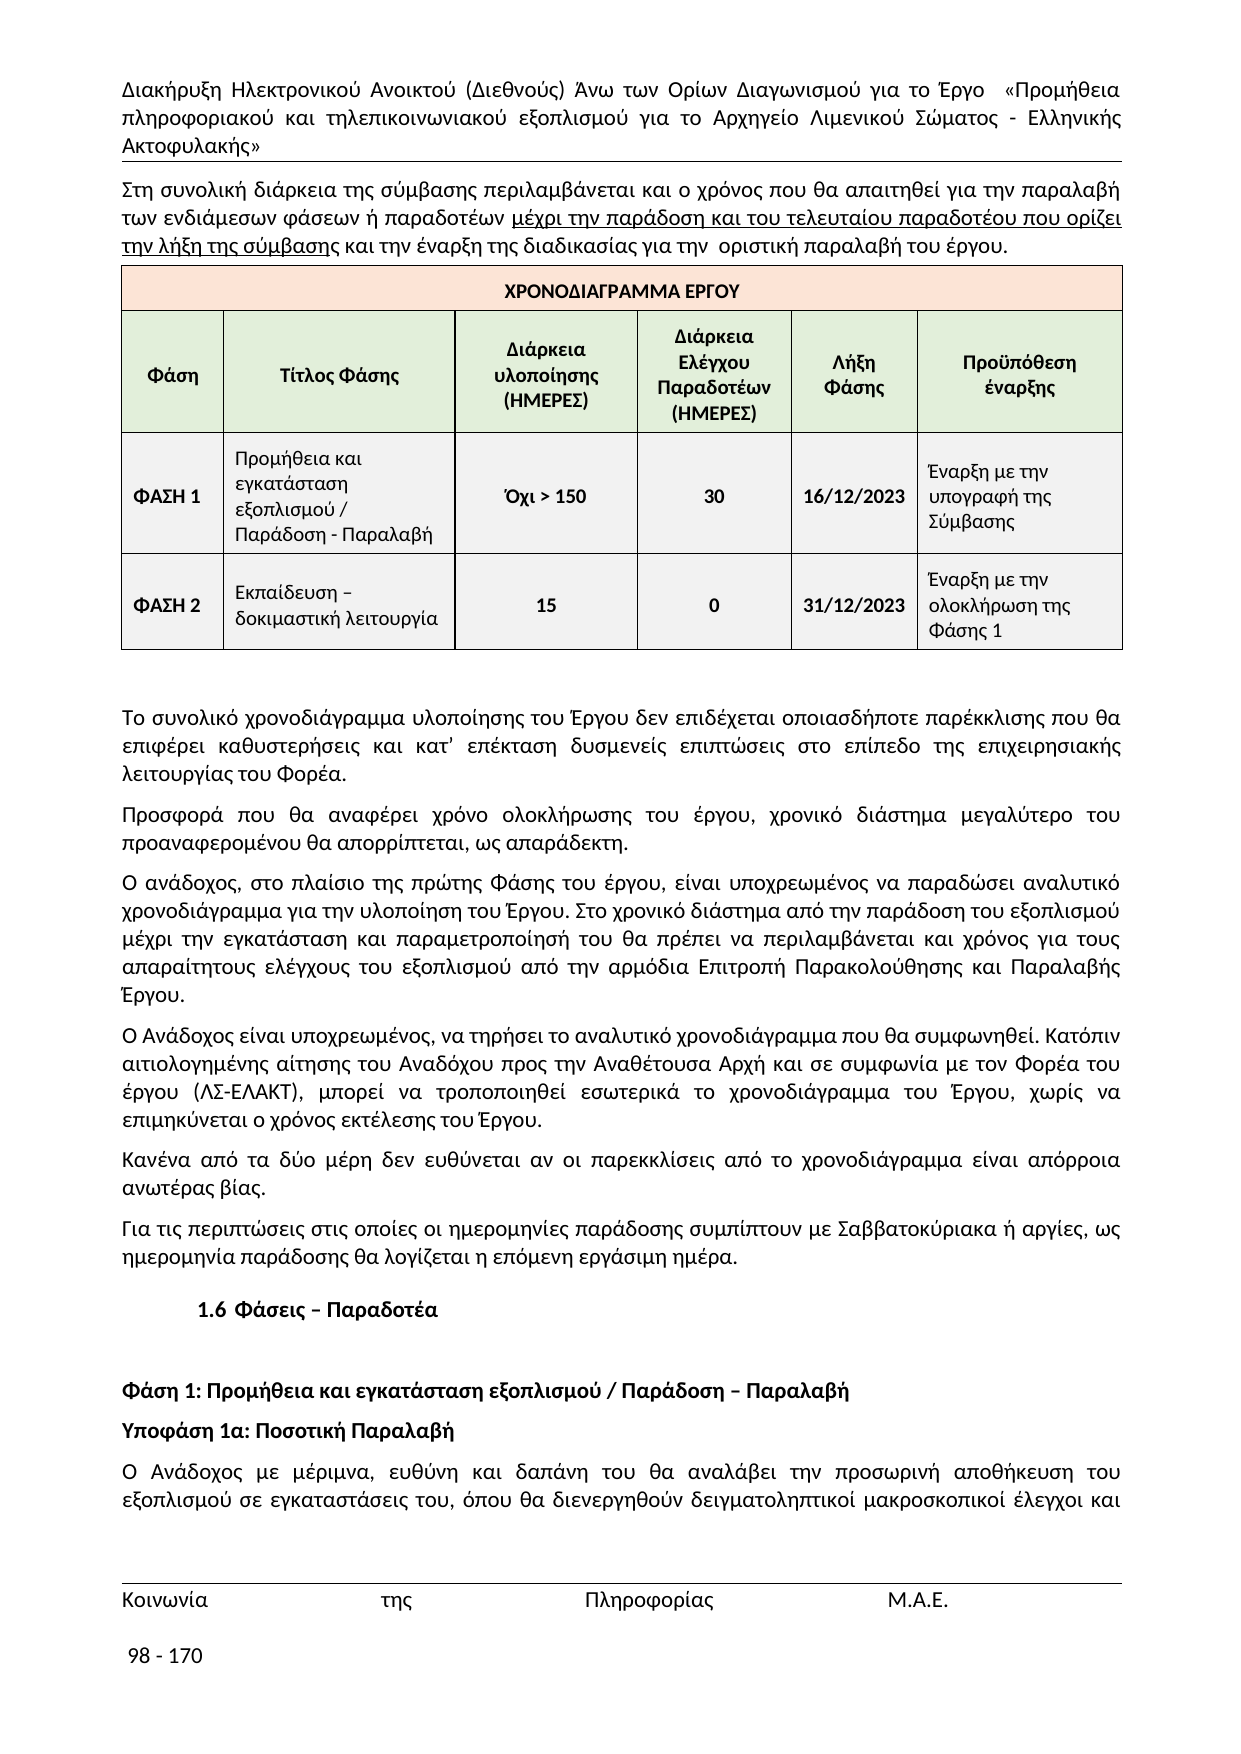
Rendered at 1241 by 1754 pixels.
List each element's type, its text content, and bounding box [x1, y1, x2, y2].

text Στη συνολική διάρκεια της σύμβασης περιλαμβάνεται και ο χρόνος που θα απαιτηθεί για την παραλαβή των ενδιάμεσων φάσεων ή παραδοτέων μέχρι την παράδοση και του τελευταίου παραδοτέου που ορίζει την λήξη της σύμβασης και την έναρξη της διαδικασίας για την οριστική παραλαβή του έργου. [122, 175, 1122, 259]
table_cell 16/12/2023 [792, 433, 917, 553]
table_cell Φάση [122, 311, 223, 432]
table_cell 31/12/2023 [792, 554, 917, 649]
text Το συνολικό χρονοδιάγραμμα υλοποίησης του Έργου δεν επιδέχεται οποιασδήποτε παρέκκλισης που θα επιφέρει καθυστερήσεις και κατ’ επέκταση δυσμενείς επιπτώσεις στο επίπεδο της επιχειρησιακής λειτουργίας του Φορέα. [122, 703, 1122, 787]
text Προσφορά που θα αναφέρει χρόνο ολοκλήρωσης του έργου, χρονικό διάστημα μεγαλύτερο του προαναφερομένου θα απορρίπτεται, ως απαράδεκτη. [122, 800, 1122, 856]
text Υποφάση 1α: Ποσοτική Παραλαβή [122, 1417, 1122, 1445]
table_cell 30 [638, 433, 791, 553]
table_cell ΦΑΣΗ 2 [122, 554, 223, 649]
table_header ΧΡΟΝΟΔΙΑΓΡΑΜΜΑ ΕΡΓΟΥ [122, 266, 1122, 310]
table_cell Όχι > 150 [456, 433, 637, 553]
subtitle Φάσεις – Παραδοτέα [197, 1295, 1122, 1323]
text Φάση 1: Προμήθεια και εγκατάσταση εξοπλισμού / Παράδοση – Παραλαβή [122, 1376, 1122, 1404]
table_cell Τίτλος Φάσης [224, 311, 454, 432]
table_cell 0 [638, 554, 791, 649]
table_cell Διάρκεια υλοποίησης (ΗΜΕΡΕΣ) [456, 311, 637, 432]
text Ο ανάδοχος, στο πλαίσιο της πρώτης Φάσης του έργου, είναι υποχρεωμένος να παραδώσει αναλυτικό χρονοδιάγραμμα για την υλοποίηση του Έργου. Στο χρονικό διάστημα από την παράδοση του εξοπλισμού μέχρι την εγκατάσταση και παραμετροποίησή του θα πρέπει να περιλαμβάνεται και χρόνος για τους απαραίτητους ελέγχους του εξοπλισμού από την αρμόδια Επιτροπή Παρακολούθησης και Παραλαβής Έργου. [122, 868, 1122, 1008]
text Για τις περιπτώσεις στις οποίες οι ημερομηνίες παράδοσης συμπίπτουν με Σαββατοκύριακα ή αργίες, ως ημερομηνία παράδοσης θα λογίζεται η επόμενη εργάσιμη ημέρα. [122, 1214, 1122, 1270]
table_cell Διάρκεια Ελέγχου Παραδοτέων (ΗΜΕΡΕΣ) [638, 311, 791, 432]
table_cell ΦΑΣΗ 1 [122, 433, 223, 553]
table_cell Έναρξη με την ολοκλήρωση της Φάσης 1 [918, 554, 1122, 649]
text Κανένα από τα δύο μέρη δεν ευθύνεται αν οι παρεκκλίσεις από το χρονοδιάγραμμα είναι απόρροια ανωτέρας βίας. [122, 1146, 1122, 1202]
table_cell Εκπαίδευση – δοκιμαστική λειτουργία [224, 554, 454, 649]
table_cell Λήξη Φάσης [792, 311, 917, 432]
text Ο Ανάδοχος είναι υποχρεωμένος, να τηρήσει το αναλυτικό χρονοδιάγραμμα που θα συμφωνηθεί. Κατόπιν αιτιολογημένης αίτησης του Αναδόχου προς την Αναθέτουσα Αρχή και σε συμφωνία με τον Φορέα του έργου (ΛΣ-ΕΛΑΚΤ), μπορεί να τροποποιηθεί εσωτερικά το χρονοδιάγραμμα του Έργου, χωρίς να επιμηκύνεται ο χρόνος εκτέλεσης του Έργου. [122, 1021, 1122, 1133]
table_cell Προμήθεια και εγκατάσταση εξοπλισμού / Παράδοση - Παραλαβή [224, 433, 454, 553]
table_cell Προϋπόθεση έναρξης [918, 311, 1122, 432]
table_cell 15 [456, 554, 637, 649]
table_cell Έναρξη με την υπογραφή της Σύμβασης [918, 433, 1122, 553]
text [122, 1457, 1122, 1513]
